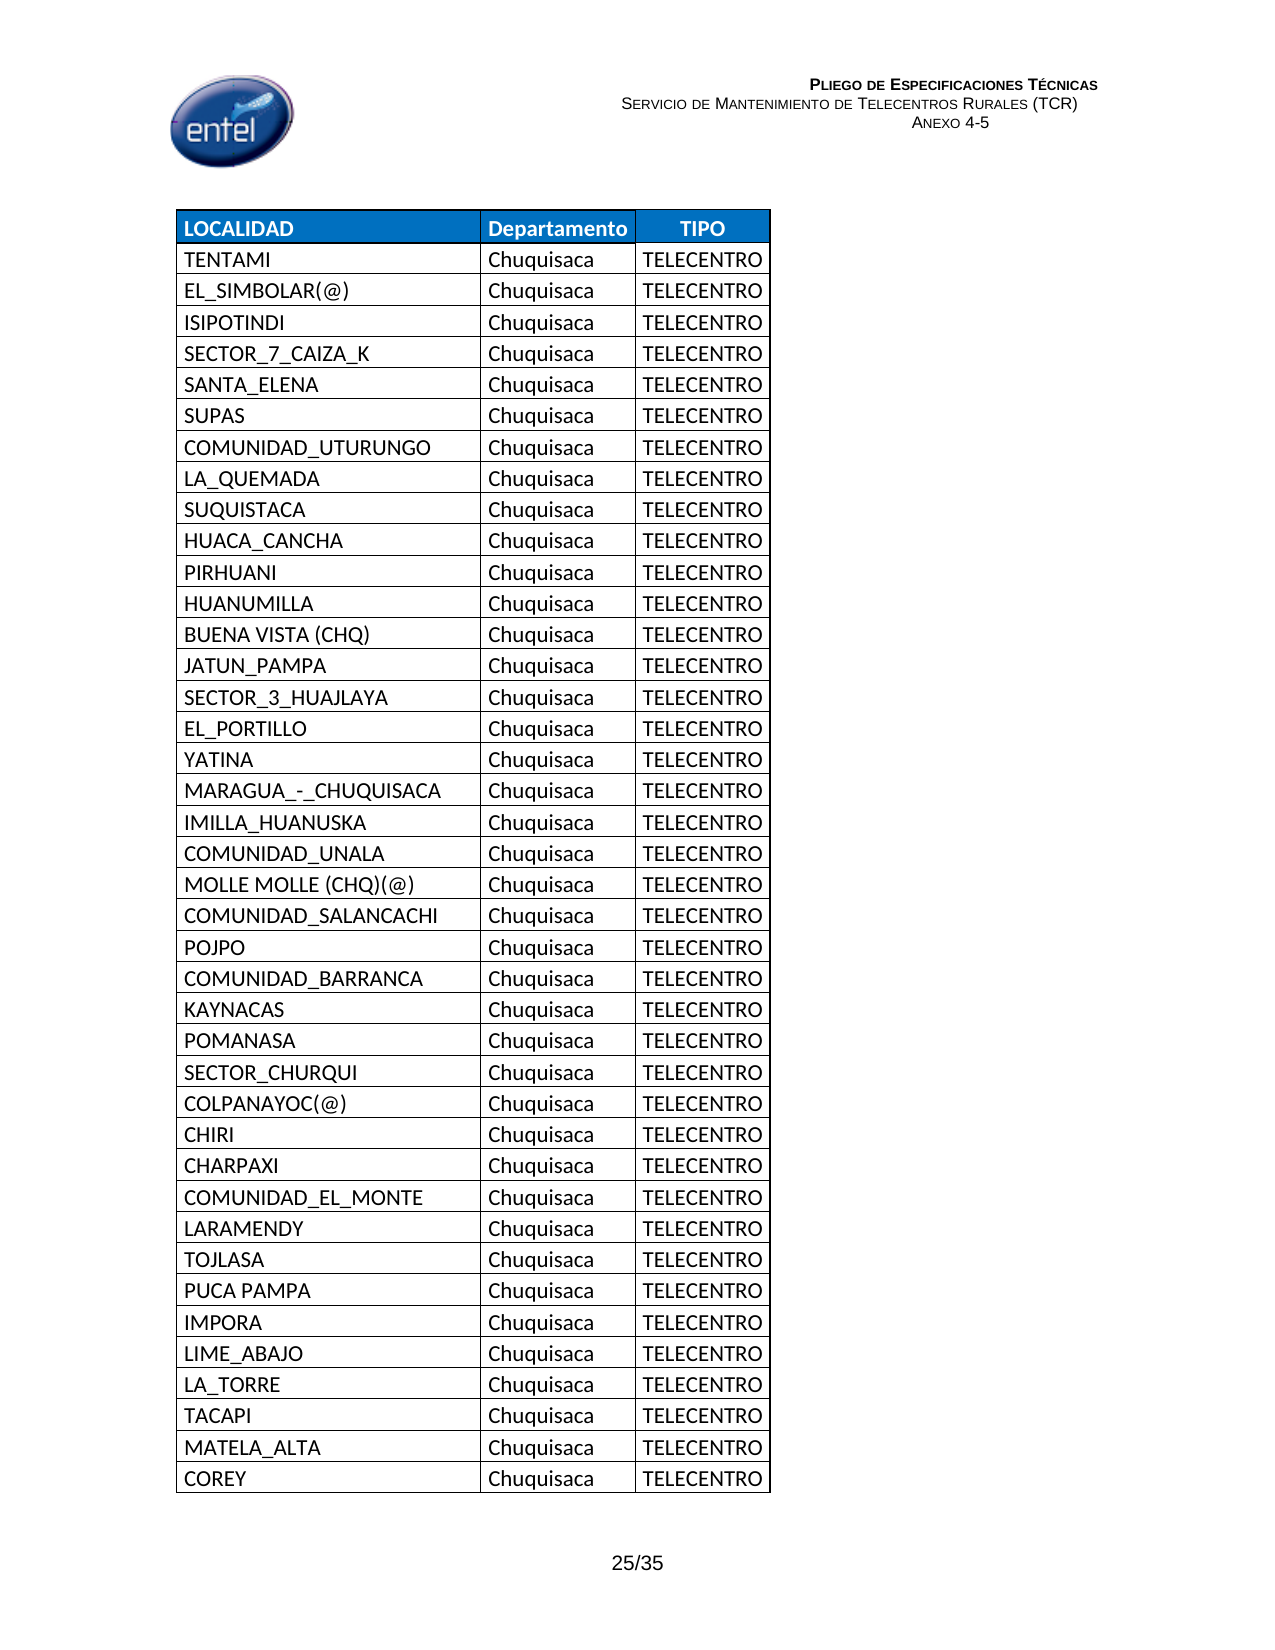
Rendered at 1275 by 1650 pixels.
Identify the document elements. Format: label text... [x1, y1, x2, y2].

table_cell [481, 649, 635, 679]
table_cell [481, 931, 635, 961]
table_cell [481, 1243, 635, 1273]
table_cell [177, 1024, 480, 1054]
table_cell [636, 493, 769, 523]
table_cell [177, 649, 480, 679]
table_header LOCALIDAD [177, 211, 480, 242]
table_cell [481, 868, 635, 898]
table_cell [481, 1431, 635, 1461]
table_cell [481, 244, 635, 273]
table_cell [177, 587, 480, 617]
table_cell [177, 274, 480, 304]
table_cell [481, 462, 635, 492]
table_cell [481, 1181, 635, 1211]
picture [170, 75, 296, 172]
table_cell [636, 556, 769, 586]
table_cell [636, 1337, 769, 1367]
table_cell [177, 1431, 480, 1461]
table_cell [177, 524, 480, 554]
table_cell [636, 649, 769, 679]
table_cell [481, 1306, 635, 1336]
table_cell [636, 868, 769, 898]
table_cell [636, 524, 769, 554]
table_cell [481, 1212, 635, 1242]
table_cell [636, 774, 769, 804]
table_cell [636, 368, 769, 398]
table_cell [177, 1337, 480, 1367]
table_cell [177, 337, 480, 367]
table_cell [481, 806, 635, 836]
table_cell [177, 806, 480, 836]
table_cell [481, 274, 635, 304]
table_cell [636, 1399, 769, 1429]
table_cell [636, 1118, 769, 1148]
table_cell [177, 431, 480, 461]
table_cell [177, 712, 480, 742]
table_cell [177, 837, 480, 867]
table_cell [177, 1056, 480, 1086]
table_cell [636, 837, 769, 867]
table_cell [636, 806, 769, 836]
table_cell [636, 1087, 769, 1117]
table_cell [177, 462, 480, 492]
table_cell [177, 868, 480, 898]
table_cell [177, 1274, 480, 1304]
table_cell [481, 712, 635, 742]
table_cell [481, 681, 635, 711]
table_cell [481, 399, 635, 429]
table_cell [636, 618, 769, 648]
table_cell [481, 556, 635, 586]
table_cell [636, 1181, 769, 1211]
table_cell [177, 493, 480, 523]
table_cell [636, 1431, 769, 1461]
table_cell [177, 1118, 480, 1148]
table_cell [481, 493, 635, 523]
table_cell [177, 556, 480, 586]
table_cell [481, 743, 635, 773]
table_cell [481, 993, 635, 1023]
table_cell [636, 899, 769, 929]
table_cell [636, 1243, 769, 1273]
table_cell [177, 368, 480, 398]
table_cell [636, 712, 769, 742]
table_header TIPO [636, 210, 769, 242]
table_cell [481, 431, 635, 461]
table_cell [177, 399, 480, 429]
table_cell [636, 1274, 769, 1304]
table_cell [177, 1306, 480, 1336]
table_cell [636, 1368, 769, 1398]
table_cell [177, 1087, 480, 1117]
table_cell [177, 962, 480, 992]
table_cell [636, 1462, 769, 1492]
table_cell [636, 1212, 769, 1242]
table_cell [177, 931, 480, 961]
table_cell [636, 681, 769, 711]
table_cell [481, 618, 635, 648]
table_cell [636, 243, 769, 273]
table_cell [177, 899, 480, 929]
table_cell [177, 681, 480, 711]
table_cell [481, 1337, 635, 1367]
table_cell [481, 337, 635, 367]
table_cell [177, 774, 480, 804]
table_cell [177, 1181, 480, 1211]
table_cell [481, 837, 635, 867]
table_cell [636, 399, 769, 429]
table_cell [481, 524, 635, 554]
table_header Departamento [481, 211, 635, 242]
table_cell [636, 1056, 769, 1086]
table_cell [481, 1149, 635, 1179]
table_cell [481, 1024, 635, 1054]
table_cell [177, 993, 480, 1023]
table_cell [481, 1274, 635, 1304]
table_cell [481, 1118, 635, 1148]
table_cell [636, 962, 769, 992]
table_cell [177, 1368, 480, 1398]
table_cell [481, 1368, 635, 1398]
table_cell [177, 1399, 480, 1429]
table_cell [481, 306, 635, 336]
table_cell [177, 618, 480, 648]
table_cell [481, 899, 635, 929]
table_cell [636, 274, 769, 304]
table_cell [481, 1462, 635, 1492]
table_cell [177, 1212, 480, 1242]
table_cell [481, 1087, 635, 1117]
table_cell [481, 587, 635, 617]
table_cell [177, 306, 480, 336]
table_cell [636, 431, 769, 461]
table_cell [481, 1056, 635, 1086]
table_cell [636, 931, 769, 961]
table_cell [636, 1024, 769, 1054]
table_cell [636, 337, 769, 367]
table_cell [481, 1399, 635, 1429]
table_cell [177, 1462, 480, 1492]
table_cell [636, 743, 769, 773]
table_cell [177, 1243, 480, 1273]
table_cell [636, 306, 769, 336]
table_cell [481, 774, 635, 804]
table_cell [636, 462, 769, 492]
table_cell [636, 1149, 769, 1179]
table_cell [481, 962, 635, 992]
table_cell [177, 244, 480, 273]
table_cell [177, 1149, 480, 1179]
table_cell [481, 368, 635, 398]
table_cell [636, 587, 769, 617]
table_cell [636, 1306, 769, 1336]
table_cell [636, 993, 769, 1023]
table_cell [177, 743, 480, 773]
